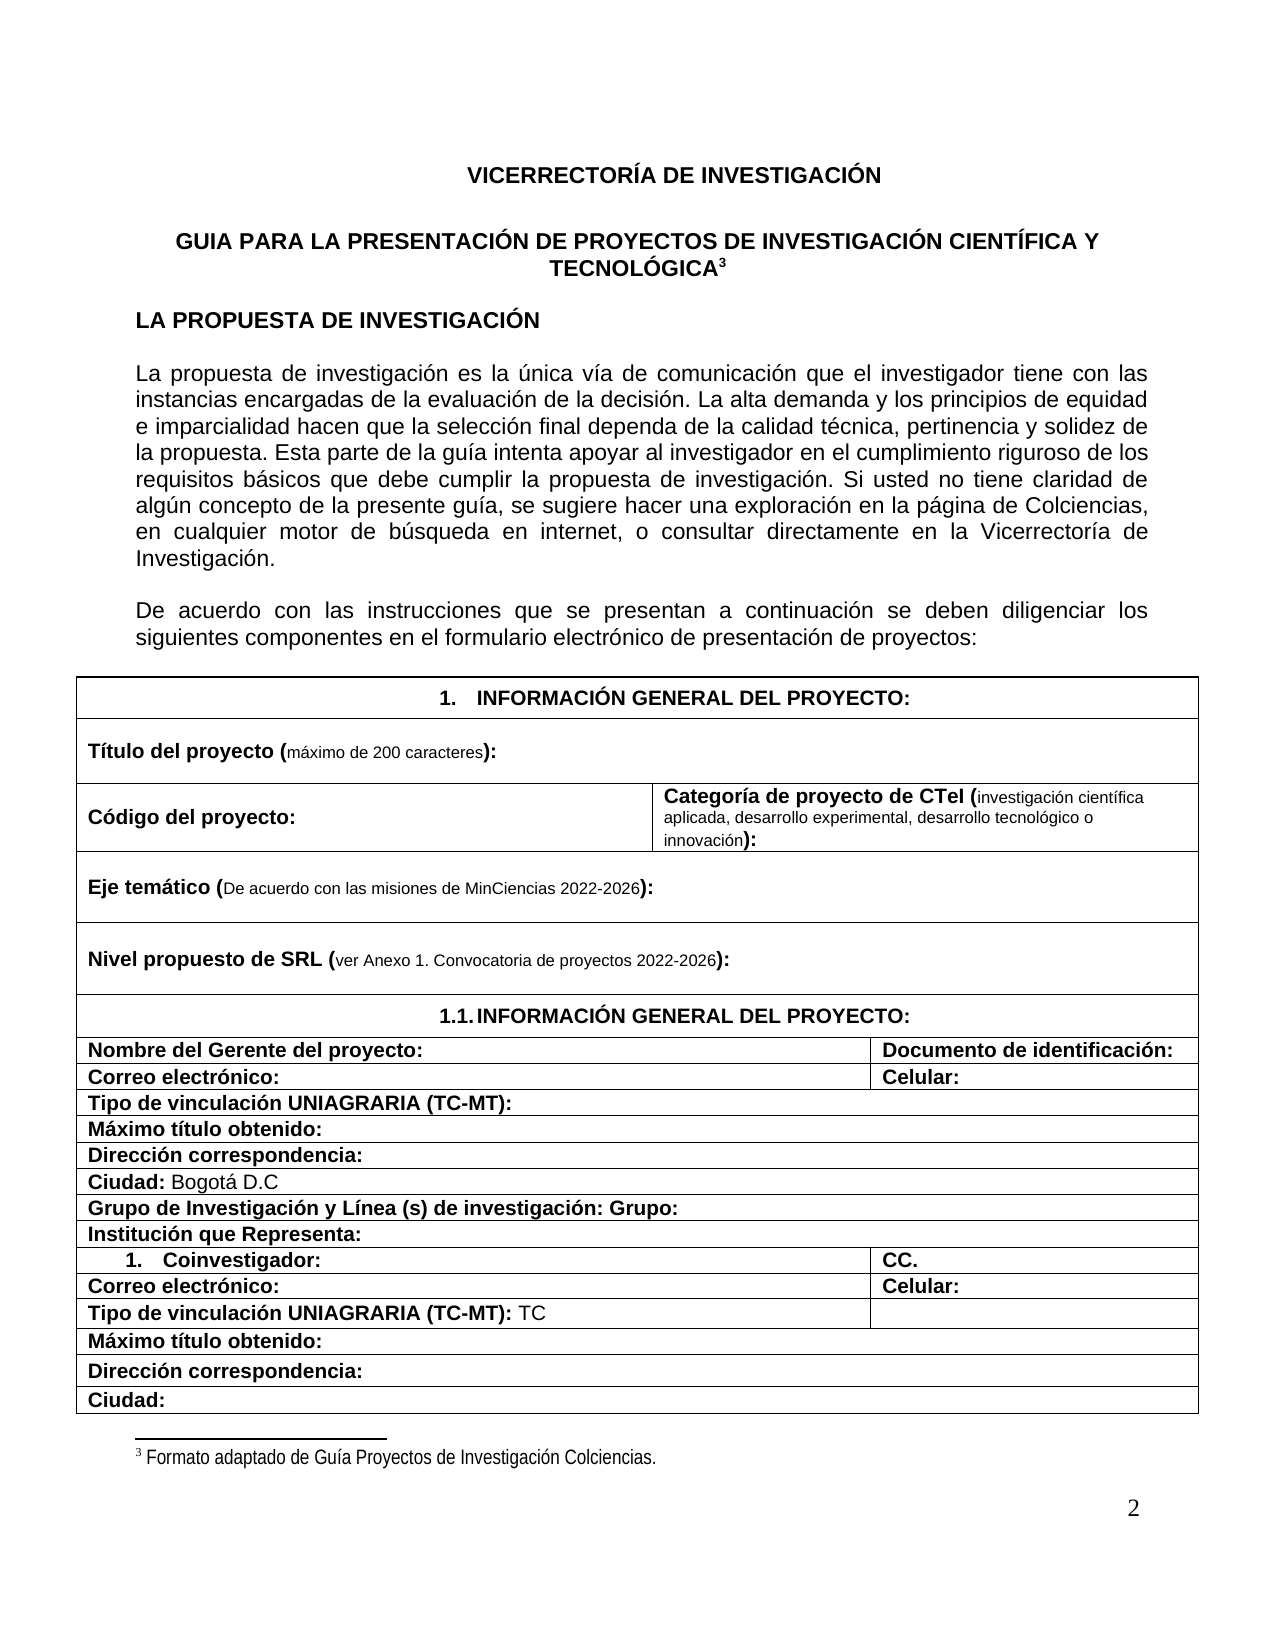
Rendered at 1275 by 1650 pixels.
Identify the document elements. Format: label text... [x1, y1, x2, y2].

text GUIA PARA LA PRESENTACIÓN DE PROYECTOS DE INVESTIGACIÓN CIENTÍFICA Y TECNOLÓGICA [135, 228, 1139, 281]
table_cell Código del proyecto: [77, 784, 652, 851]
text De acuerdo con las instrucciones que se presentan a continuación se deben diligenciar los siguientes componentes en el formulario electrónico de presentación de proyectos: [135, 597, 1149, 650]
table_cell INFORMACIÓN GENERAL DEL PROYECTO: [77, 995, 1198, 1037]
table_cell Nombre del Gerente del proyecto: [77, 1038, 870, 1063]
text VICERRECTORÍA DE INVESTIGACIÓN [135, 162, 1139, 189]
table_cell Correo electrónico: [77, 1274, 870, 1298]
text La propuesta de investigación es la única vía de comunicación que el investigador tiene con las instancias encargadas de la evaluación de la decisión. La alta demanda y los principios de equidad e imparcialidad hacen que la selección final dependa de la calidad técnica, pertinencia y solidez de la propuesta. Esta parte de la guía intenta apoyar al investigador en el cumplimiento riguroso de los requisitos básicos que debe cumplir la propuesta de investigación. Si usted no tiene claridad de algún concepto de la presente guía, se sugiere hacer una exploración en la página de Colciencias, en cualquier motor de búsqueda en internet, o consultar directamente en la Vicerrectoría de Investigación. [135, 360, 1149, 571]
table_cell Dirección correspondencia: [77, 1355, 1198, 1386]
table_cell Documento de identificación: [871, 1038, 1198, 1063]
table_cell Tipo de vinculación UNIAGRARIA (TC-MT): [77, 1090, 1198, 1115]
table_cell CC. [871, 1248, 1198, 1273]
table_cell Celular: [871, 1274, 1198, 1298]
table_cell [871, 1299, 1198, 1328]
table_header INFORMACIÓN GENERAL DEL PROYECTO: [77, 678, 1198, 718]
text LA PROPUESTA DE INVESTIGACIÓN [135, 307, 1149, 334]
table_cell Institución que Representa: [77, 1221, 1198, 1247]
table_cell Coinvestigador: [77, 1248, 870, 1273]
table_cell Ciudad: Bogotá D.C [77, 1169, 1198, 1194]
table_cell Dirección correspondencia: [77, 1143, 1198, 1168]
table_cell Título del proyecto (máximo de 200 caracteres): [77, 719, 1198, 782]
table_cell Máximo título obtenido: [77, 1116, 1198, 1142]
table_cell Tipo de vinculación UNIAGRARIA (TC-MT): TC [77, 1299, 870, 1328]
table_cell Grupo de Investigación y Línea (s) de investigación: Grupo: [77, 1195, 1198, 1220]
table_cell Máximo título obtenido: [77, 1329, 1198, 1354]
table_cell Correo electrónico: [77, 1064, 870, 1089]
table_cell Ciudad: [77, 1387, 1198, 1412]
table_cell Categoría de proyecto de CTeI (investigación científica aplicada, desarrollo experimental, desarrollo tecnológico o innovación): [653, 784, 1198, 851]
table_cell Eje temático (De acuerdo con las misiones de MinCiencias 2022-2026): [77, 852, 1198, 922]
table_cell Celular: [871, 1064, 1198, 1089]
table_cell Nivel propuesto de SRL (ver Anexo 1. Convocatoria de proyectos 2022-2026): [77, 923, 1198, 994]
